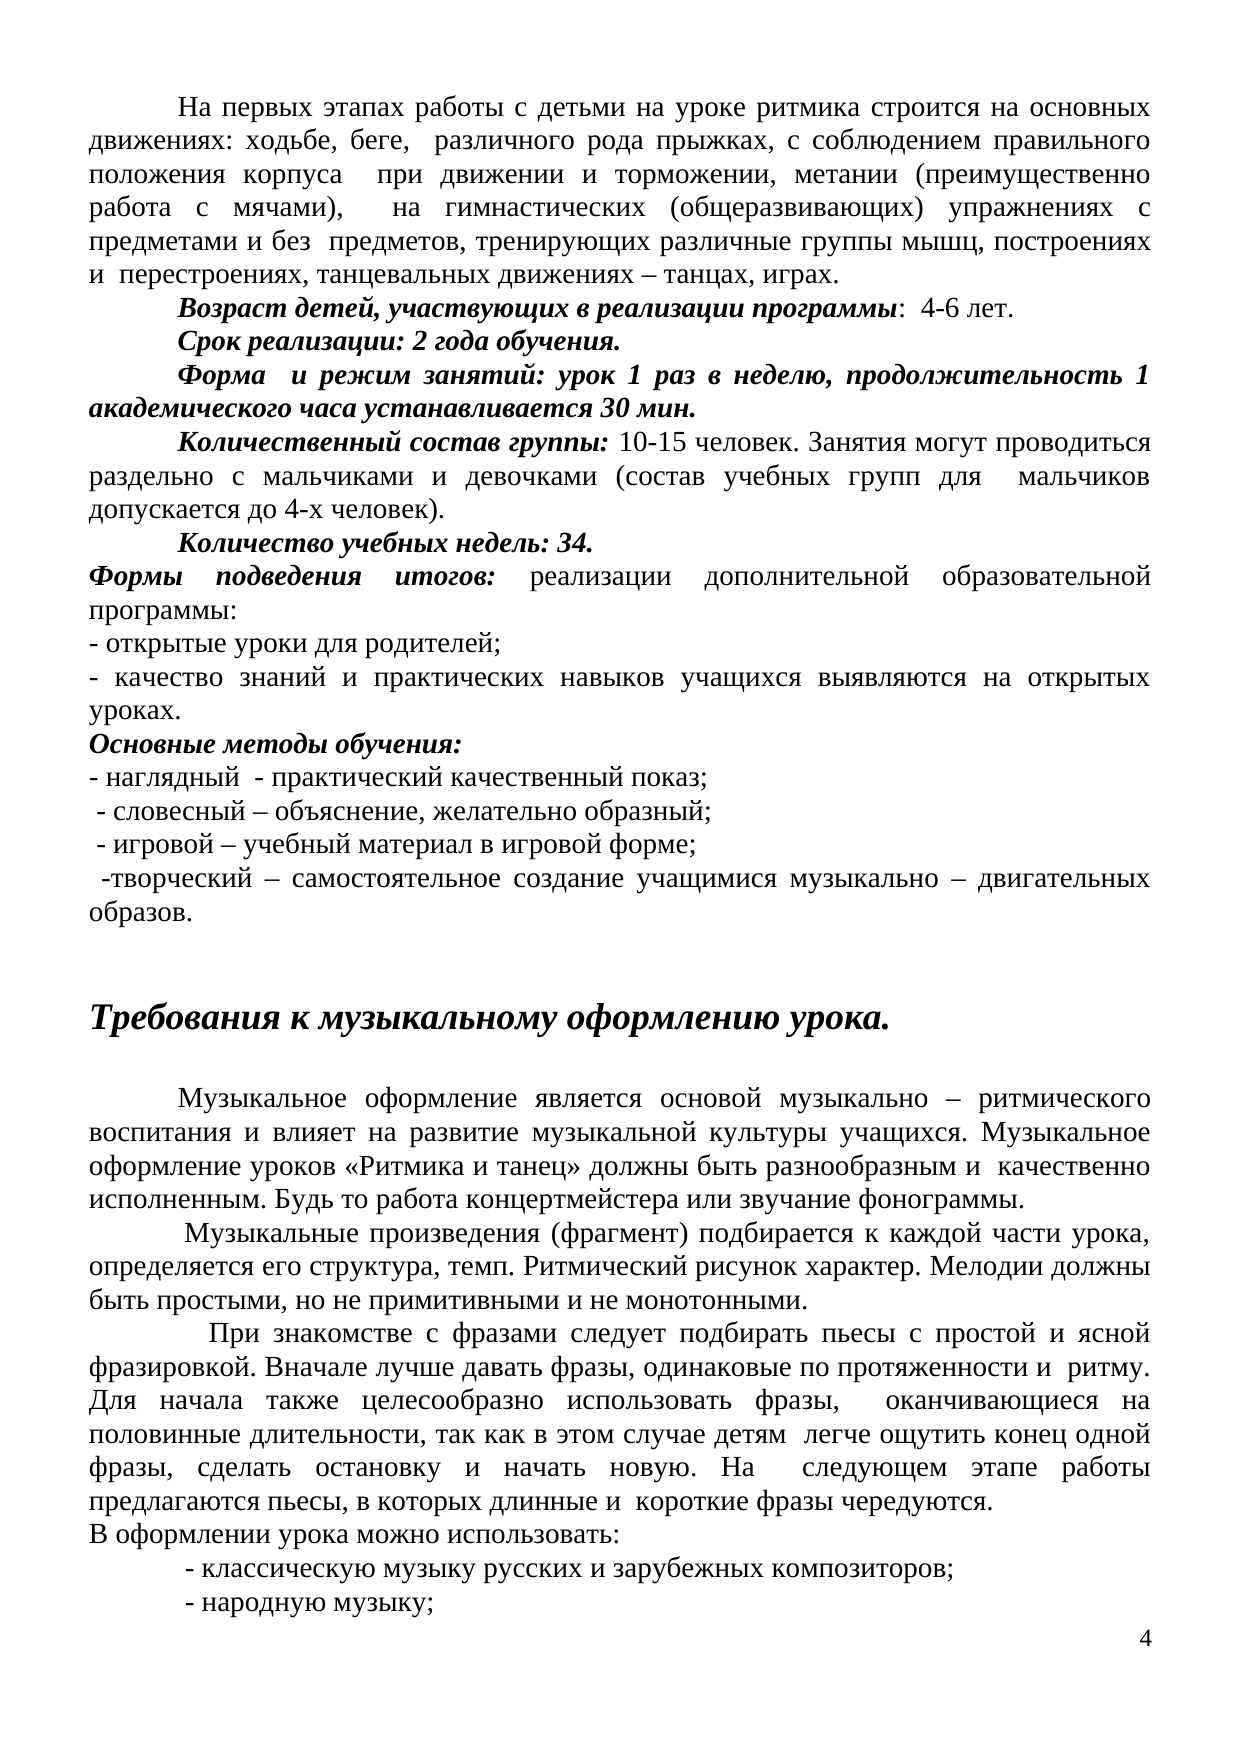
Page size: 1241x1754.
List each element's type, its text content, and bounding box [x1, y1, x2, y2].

text - классическую музыку русских и зарубежных композиторов; [89, 1550, 1152, 1584]
text -творческий – самостоятельное создание учащимися музыкально – двигательных образов. [89, 860, 1152, 927]
text Музыкальные произведения (фрагмент) подбирается к каждой части урока, определяется его структура, темп. Ритмический рисунок характер. Мелодии должны быть простыми, но не примитивными и не монотонными. [89, 1215, 1152, 1315]
text Возраст детей, участвующих в реализации программы: 4-6 лет. [89, 290, 1152, 323]
text - игровой – учебный материал в игровой форме; [89, 827, 1152, 860]
text - словесный – объяснение, желательно образный; [89, 793, 1152, 827]
text - наглядный - практический качественный показ; [89, 759, 1152, 793]
text - открытые уроки для родителей; [89, 625, 1152, 659]
text Формы подведения итогов: реализации дополнительной образовательной программы: [89, 558, 1152, 625]
text Количество учебных недель: 34. [89, 525, 1152, 558]
text В оформлении урока можно использовать: [89, 1517, 1152, 1550]
text Форма и режим занятий: урок 1 раз в неделю, продолжительность 1 академического часа устанавливается 30 мин. [89, 357, 1152, 424]
text Требования к музыкальному оформлению урока. [89, 994, 1152, 1037]
text Количественный состав группы: 10-15 человек. Занятия могут проводиться раздельно с мальчиками и девочками (состав учебных групп для мальчиков допускается до 4-х человек). [89, 424, 1152, 525]
text - качество знаний и практических навыков учащихся выявляются на открытых уроках. [89, 659, 1152, 726]
text Срок реализации: 2 года обучения. [89, 323, 1152, 357]
text Музыкальное оформление является основой музыкально – ритмического воспитания и влияет на развитие музыкальной культуры учащихся. Музыкальное оформление уроков «Ритмика и танец» должны быть разнообразным и качественно исполненным. Будь то работа концертмейстера или звучание фонограммы. [89, 1081, 1152, 1215]
text При знакомстве с фразами следует подбирать пьесы с простой и ясной фразировкой. Вначале лучше давать фразы, одинаковые по протяженности и ритму. Для начала также целесообразно использовать фразы, оканчивающиеся на половинные длительности, так как в этом случае детям легче ощутить конец одной фразы, сделать остановку и начать новую. На следующем этапе работы предлагаются пьесы, в которых длинные и короткие фразы чередуются. [89, 1315, 1152, 1517]
text На первых этапах работы с детьми на уроке ритмика строится на основных движениях: ходьбе, беге, различного рода прыжках, с соблюдением правильного положения корпуса при движении и торможении, метании (преимущественно работа с мячами), на гимнастических (общеразвивающих) упражнениях с предметами и без предметов, тренирующих различные группы мышц, построениях и перестроениях, танцевальных движениях – танцах, играх. [89, 89, 1152, 290]
text Основные методы обучения: [89, 726, 1152, 759]
text - народную музыку; [89, 1584, 1152, 1617]
